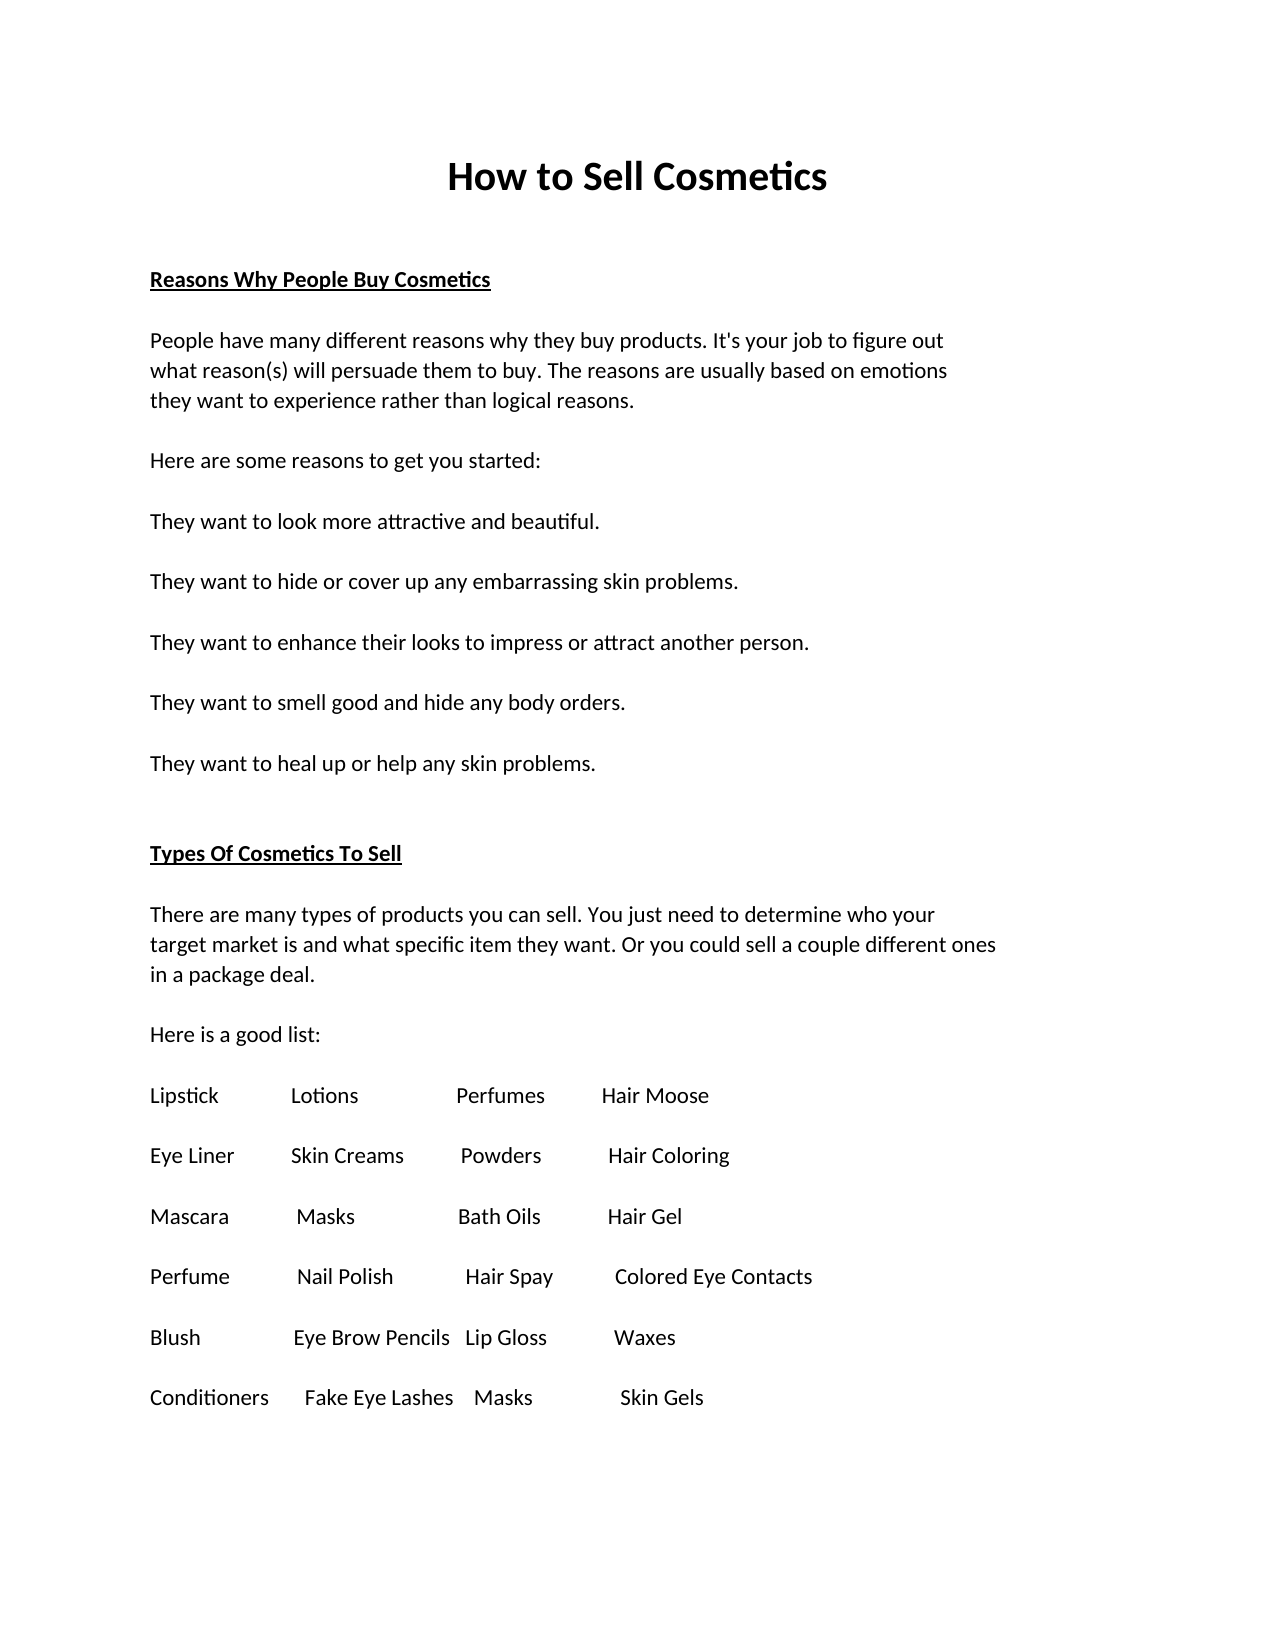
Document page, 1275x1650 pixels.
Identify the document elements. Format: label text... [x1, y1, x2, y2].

text target market is and what specific item they want. Or you could sell a couple different ones [150, 930, 1125, 958]
text Reasons Why People Buy Cosmetics [150, 265, 1125, 293]
text Types Of Cosmetics To Sell [150, 839, 1125, 867]
text in a package deal. [150, 960, 1125, 988]
text Lipstick Lotions Perfumes Hair Moose [150, 1081, 1125, 1109]
text They want to smell good and hide any body orders. [150, 688, 1125, 716]
text They want to heal up or help any skin problems. [150, 749, 1125, 777]
text Mascara Masks Bath Oils Hair Gel [150, 1202, 1125, 1230]
text Conditioners Fake Eye Lashes Masks Skin Gels [150, 1383, 1125, 1411]
text They want to enhance their looks to impress or attract another person. [150, 628, 1125, 656]
text There are many types of products you can sell. You just need to determine who your [150, 900, 1125, 928]
text They want to hide or cover up any embarrassing skin problems. [150, 567, 1125, 595]
text They want to look more attractive and beautiful. [150, 507, 1125, 535]
text they want to experience rather than logical reasons. [150, 386, 1125, 414]
text Eye Liner Skin Creams Powders Hair Coloring [150, 1141, 1125, 1169]
text Blush Eye Brow Pencils Lip Gloss Waxes [150, 1323, 1125, 1351]
text People have many different reasons why they buy products. It's your job to figure out [150, 326, 1125, 354]
text Perfume Nail Polish Hair Spay Colored Eye Contacts [150, 1262, 1125, 1290]
text How to Sell Cosmetics [150, 150, 1125, 201]
text Here is a good list: [150, 1021, 1125, 1048]
text what reason(s) will persuade them to buy. The reasons are usually based on emotions [150, 356, 1125, 384]
text Here are some reasons to get you started: [150, 447, 1125, 474]
